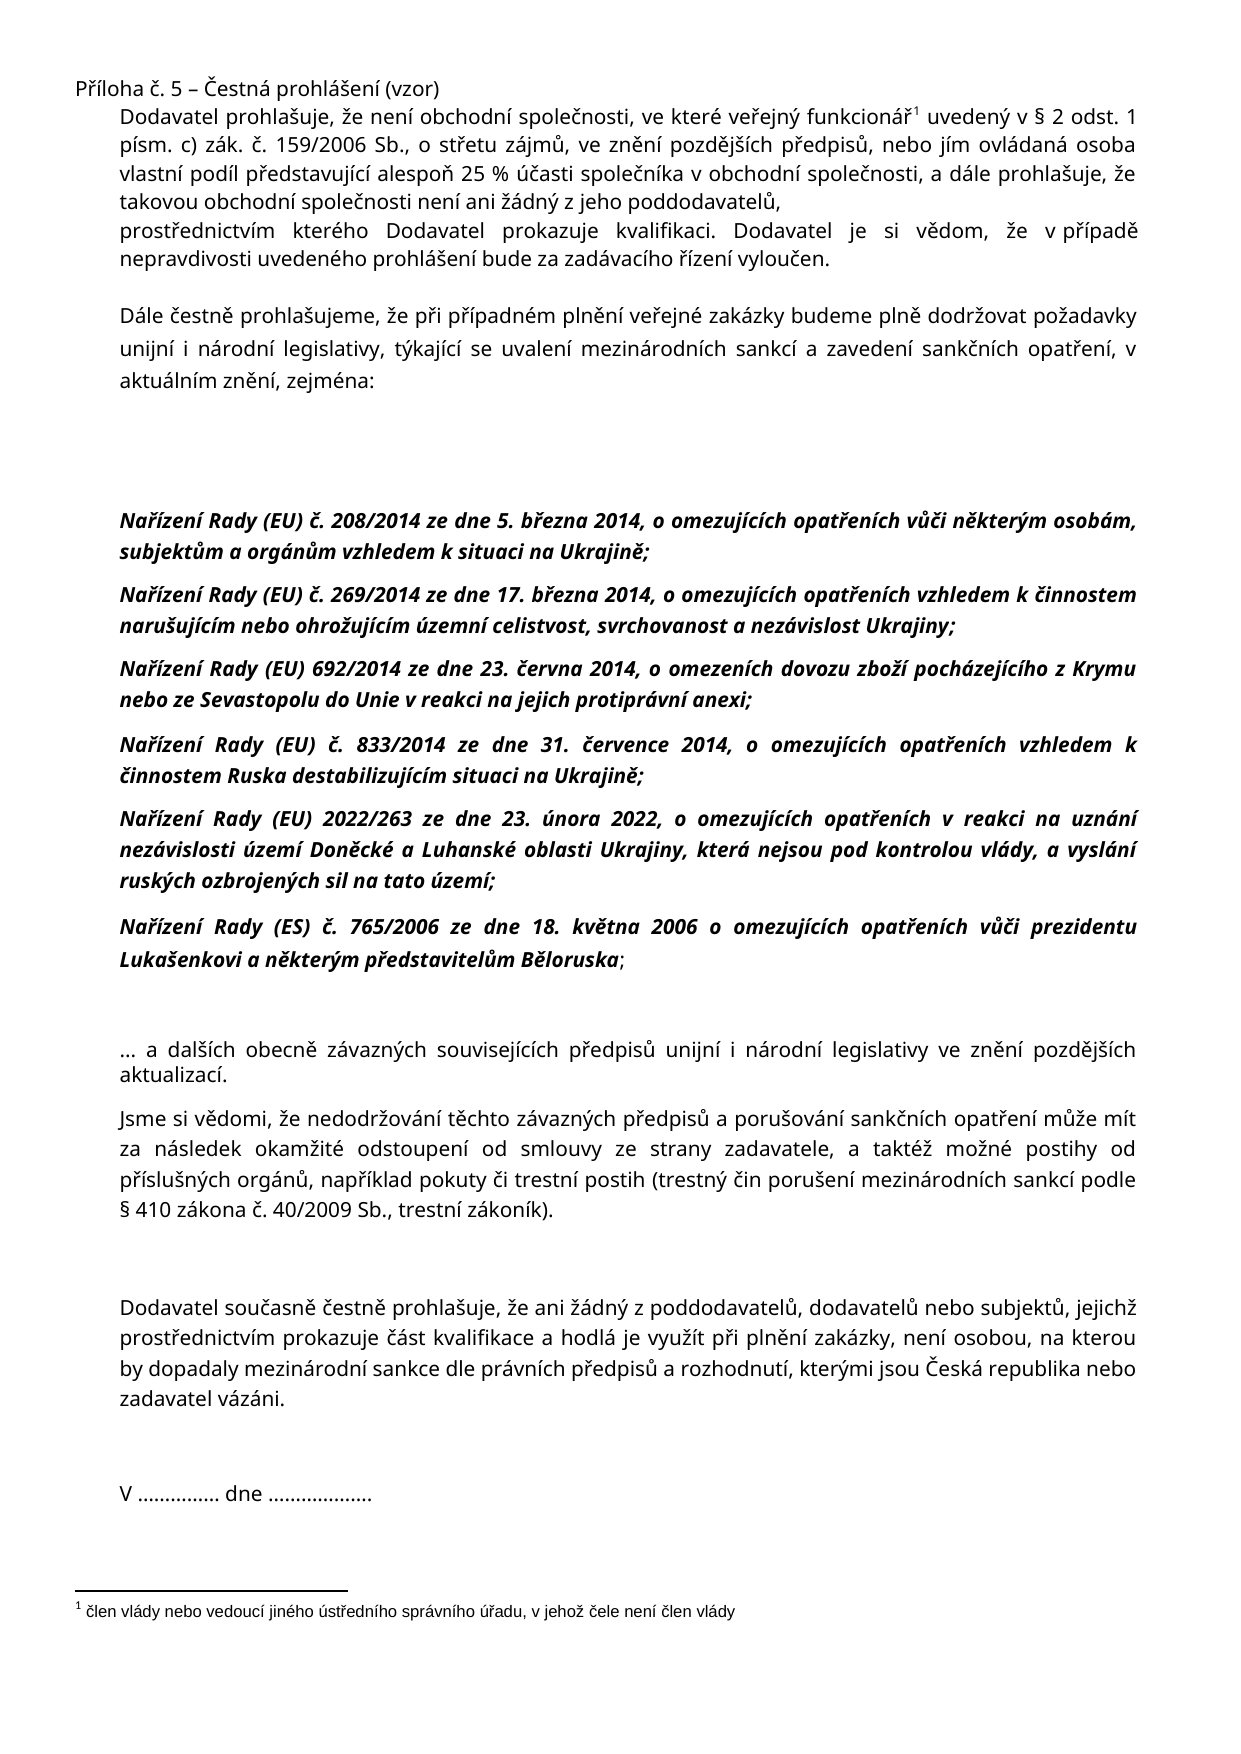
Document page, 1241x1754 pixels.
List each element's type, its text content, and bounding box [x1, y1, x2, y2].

text ... a dalších obecně závazných souvisejících předpisů unijní i národní legislativy ve znění pozdějších aktualizací. [119, 1038, 1138, 1088]
text Nařízení Rady (EU) 692/2014 ze dne 23. června 2014, o omezeních dovozu zboží pocházejícího z Krymu nebo ze Sevastopolu do Unie v reakci na jejich protiprávní anexi; [119, 651, 1138, 714]
text Nařízení Rady (ES) č. 765/2006 ze dne 18. května 2006 o omezujících opatřeních vůči prezidentu Lukašenkovi a některým představitelům Běloruska; [119, 912, 1138, 973]
text Nařízení Rady (EU) 2022/263 ze dne 23. února 2022, o omezujících opatřeních v reakci na uznání nezávislosti území Doněcké a Luhanské oblasti Ukrajiny, která nejsou pod kontrolou vlády, a vyslání ruských ozbrojených sil na tato území; [119, 802, 1138, 895]
text prostřednictvím kterého Dodavatel prokazuje kvalifikaci. Dodavatel je si vědom, že v případě nepravdivosti uvedeného prohlášení bude za zadávacího řízení vyloučen. [119, 216, 1138, 273]
text V …………… dne ………………. [119, 1479, 1165, 1508]
text Nařízení Rady (EU) č. 208/2014 ze dne 5. března 2014, o omezujících opatřeních vůči některým osobám, subjektům a orgánům vzhledem k situaci na Ukrajině; [119, 503, 1138, 566]
text Dodavatel prohlašuje, že není obchodní společnosti, ve které veřejný funkcionář uvedený v § 2 odst. 1 písm. c) zák. č. 159/2006 Sb., o střetu zájmů, ve znění pozdějších předpisů, nebo jím ovládaná osoba vlastní podíl představující alespoň 25 % účasti společníka v obchodní společnosti, a dále prohlašuje, že takovou obchodní společnosti není ani žádný z jeho poddodavatelů, [119, 102, 1138, 216]
text Dodavatel současně čestně prohlašuje, že ani žádný z poddodavatelů, dodavatelů nebo subjektů, jejichž prostřednictvím prokazuje část kvalifikace a hodlá je využít při plnění zakázky, není osobou, na kterou by dopadaly mezinárodní sankce dle právních předpisů a rozhodnutí, kterými jsou Česká republika nebo zadavatel vázáni. [119, 1291, 1138, 1413]
text Nařízení Rady (EU) č. 269/2014 ze dne 17. března 2014, o omezujících opatřeních vzhledem k činnostem narušujícím nebo ohrožujícím územní celistvost, svrchovanost a nezávislost Ukrajiny; [119, 578, 1138, 639]
text Nařízení Rady (EU) č. 833/2014 ze dne 31. července 2014, o omezujících opatřeních vzhledem k činnostem Ruska destabilizujícím situaci na Ukrajině; [119, 727, 1138, 789]
text Jsme si vědomi, že nedodržování těchto závazných předpisů a porušování sankčních opatření může mít za následek okamžité odstoupení od smlouvy ze strany zadavatele, a taktéž možné postihy od příslušných orgánů, například pokuty či trestní postih (trestný čin porušení mezinárodních sankcí podle § 410 zákona č. 40/2009 Sb., trestní zákoník). [119, 1102, 1138, 1224]
text Dále čestně prohlašujeme, že při případném plnění veřejné zakázky budeme plně dodržovat požadavky unijní i národní legislativy, týkající se uvalení mezinárodních sankcí a zavedení sankčních opatření, v aktuálním znění, zejména: [119, 301, 1138, 395]
